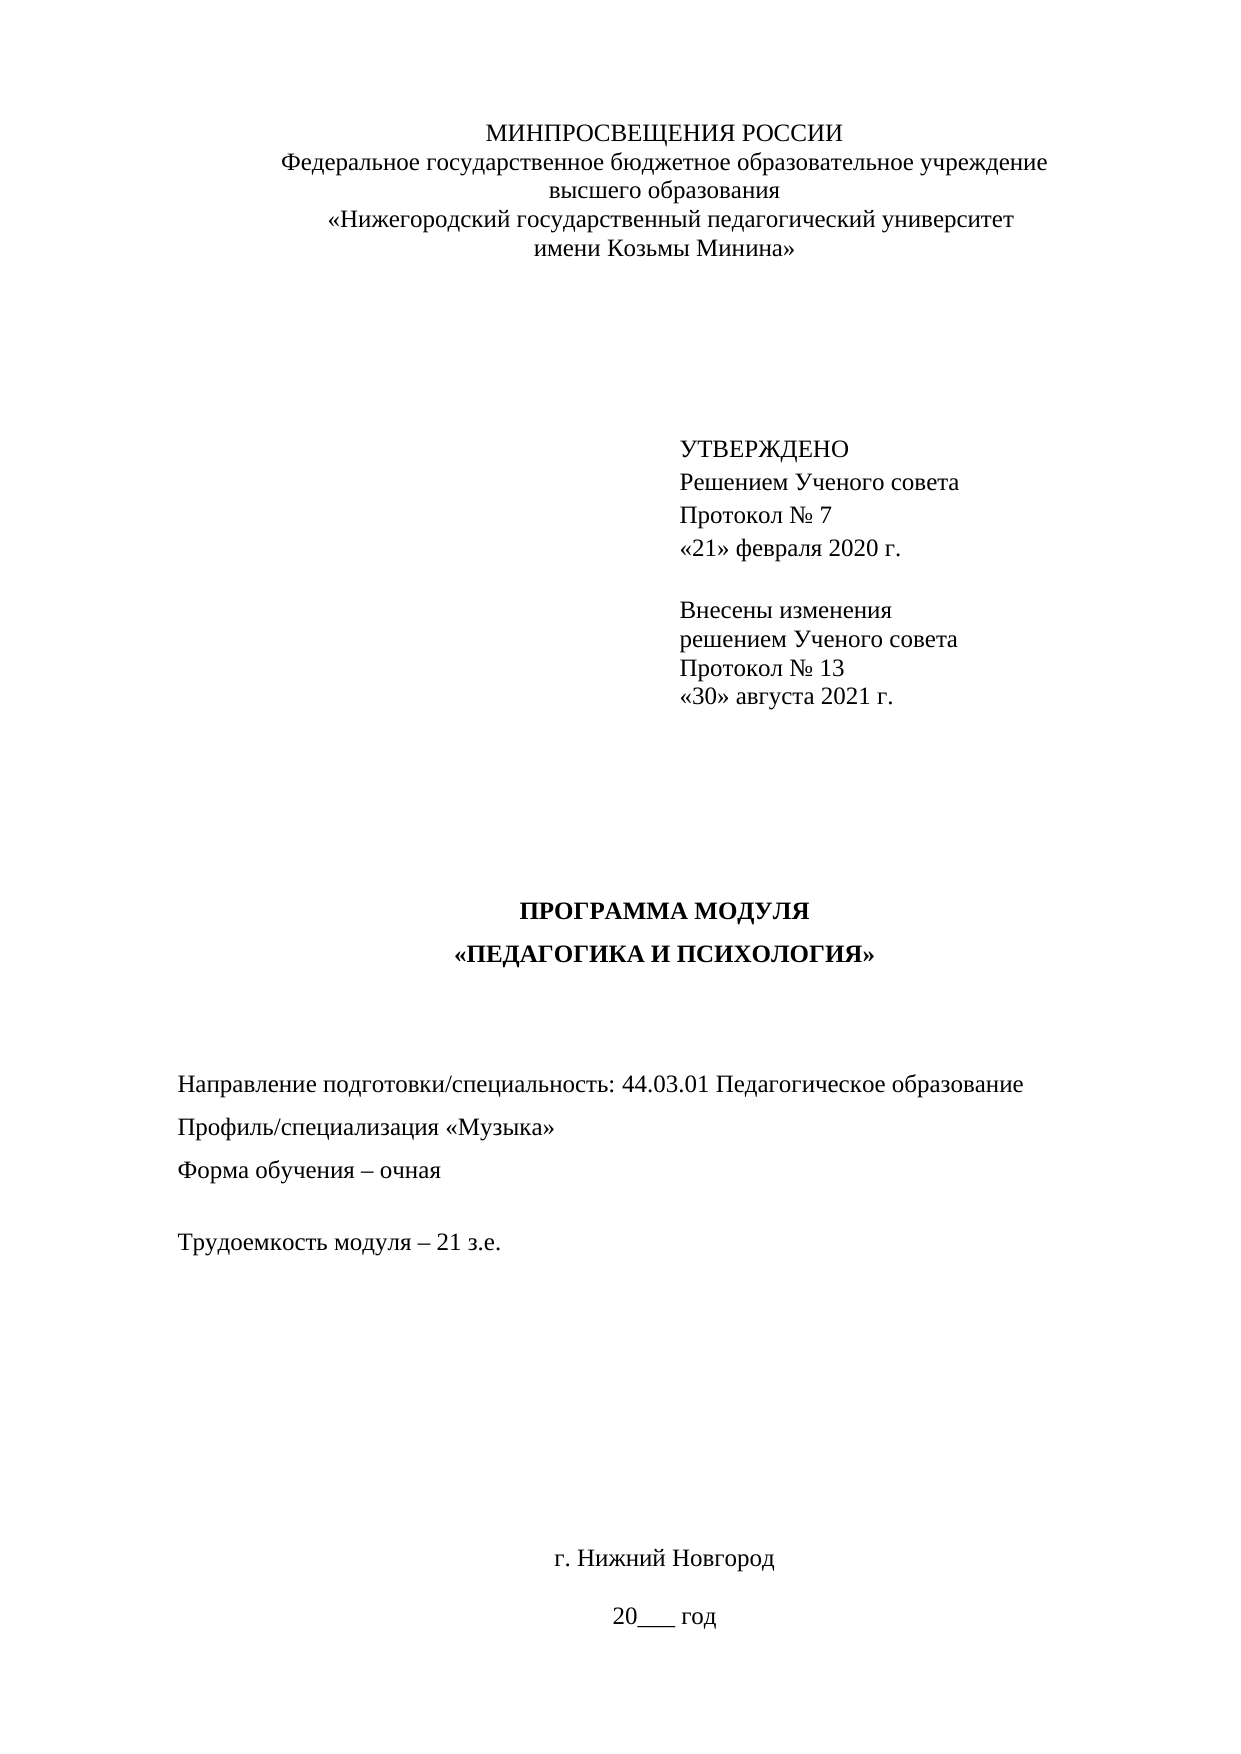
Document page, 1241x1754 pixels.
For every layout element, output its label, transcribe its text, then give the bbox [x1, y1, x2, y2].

text Протокол № 13 [679, 653, 1152, 681]
text Решением Ученого совета [679, 467, 1152, 496]
text г. Нижний Новгород [177, 1543, 1152, 1572]
text Направление подготовки/специальность: 44.03.01 Педагогическое образование Профиль/специализация «Музыка» [177, 1069, 1152, 1141]
text решением Ученого совета [679, 624, 1152, 653]
text «ПЕДАГОГИКА И ПСИХОЛОГИЯ» [177, 939, 1152, 968]
text МИНПРОСВЕЩЕНИЯ РОССИИ [177, 118, 1152, 147]
text Трудоемкость модуля – 21 з.е. [177, 1227, 1152, 1256]
text Федеральное государственное бюджетное образовательное учреждение [177, 147, 1152, 176]
text имени Козьмы Минина» [177, 233, 1152, 262]
text «Нижегородский государственный педагогический университет [177, 204, 1152, 233]
text УТВЕРЖДЕНО [679, 434, 1152, 463]
text программа модуля [177, 896, 1152, 925]
text высшего образования [177, 176, 1152, 204]
text «21» февраля 2020 г. [679, 533, 1152, 562]
text 20___ год [177, 1601, 1152, 1629]
text Протокол № 7 [679, 500, 1152, 529]
text «30» августа 2021 г. [679, 681, 1152, 710]
text Внесены изменения [679, 595, 1152, 624]
text Форма обучения – очная [177, 1155, 1152, 1184]
